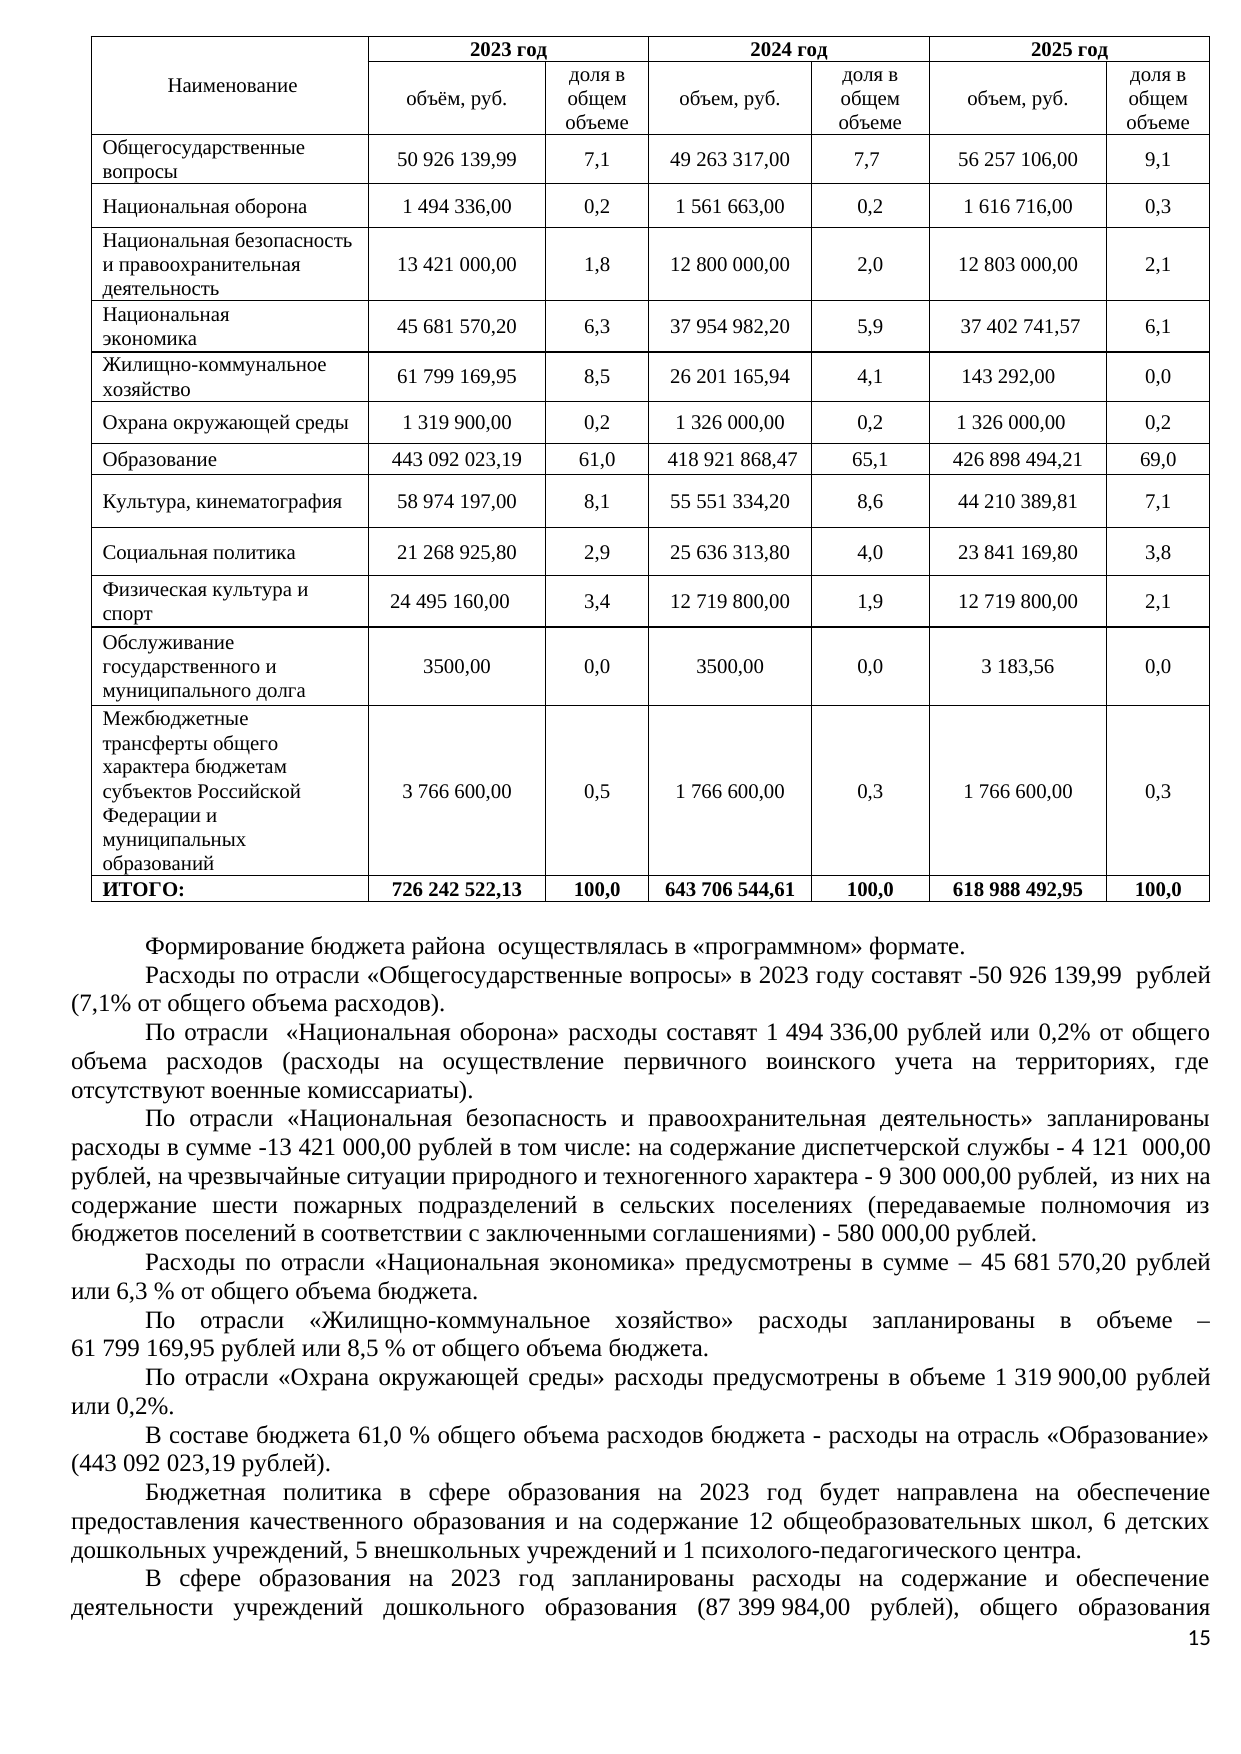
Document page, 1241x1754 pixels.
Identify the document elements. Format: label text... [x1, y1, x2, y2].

table_cell 3,8 [1107, 528, 1209, 575]
table_cell 58 974 197,00 [369, 475, 545, 527]
table_cell 443 092 023,19 [369, 444, 545, 474]
table_cell Национальная безопасность и правоохранительная деятельность [92, 228, 368, 300]
table_cell 8,6 [812, 475, 929, 527]
text По отрасли «Охрана окружающей среды» расходы предусмотрены в объеме 1 319 900,00 рублей или 0,2%. [71, 1362, 1211, 1420]
table_cell 143 292,00 [930, 353, 1106, 401]
table_cell 44 210 389,81 [930, 475, 1106, 527]
table_cell 4,1 [812, 353, 929, 401]
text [71, 1563, 1211, 1621]
table_cell 21 268 925,80 [369, 528, 545, 575]
table_cell 1 319 900,00 [369, 402, 545, 442]
table_cell 0,2 [1107, 402, 1209, 442]
text В составе бюджета 61,0 % общего объема расходов бюджета - расходы на отрасль «Образование» (443 092 023,19 рублей). [71, 1420, 1211, 1477]
table_cell Социальная политика [92, 528, 368, 575]
table_header 2024 год [649, 37, 929, 61]
table_cell 8,5 [546, 353, 648, 401]
table_cell 65,1 [812, 444, 929, 474]
table_cell 55 551 334,20 [649, 475, 811, 527]
table_cell 1 766 600,00 [930, 706, 1106, 875]
table_header 2023 год [369, 37, 648, 61]
text Бюджетная политика в сфере образования на 2023 год будет направлена на обеспечение предоставления качественного образования и на содержание 12 общеобразовательных школ, 6 детских дошкольных учреждений, 5 внешкольных учреждений и 1 психолого-педагогического центра. [71, 1477, 1211, 1563]
table_cell Обслуживание государственного и муниципального долга [92, 628, 368, 705]
table_cell доля в общем объеме [812, 62, 929, 134]
table_cell Национальная оборона [92, 184, 368, 227]
text По отрасли «Национальная оборона» расходы составят 1 494 336,00 рублей или 0,2% от общего объема расходов (расходы на осуществление первичного воинского учета на территориях, где отсутствуют военные комиссариаты). [71, 1017, 1211, 1103]
table_cell 0,0 [546, 628, 648, 705]
table_cell 1 561 663,00 [649, 184, 811, 227]
table_cell Межбюджетные трансферты общего характера бюджетам субъектов Российской Федерации и муниципальных образований [92, 706, 368, 875]
table_cell 61,0 [546, 444, 648, 474]
table_cell 0,2 [546, 184, 648, 227]
table_cell 37 402 741,57 [930, 301, 1106, 351]
table_cell 3500,00 [649, 628, 811, 705]
table_cell 24 495 160,00 [369, 576, 545, 626]
table_cell 12 719 800,00 [649, 576, 811, 626]
table_cell 8,1 [546, 475, 648, 527]
table_cell 12 800 000,00 [649, 228, 811, 300]
table_cell 56 257 106,00 [930, 135, 1106, 183]
table_cell 7,1 [1107, 475, 1209, 527]
table_cell 2,9 [546, 528, 648, 575]
table_cell 1 616 716,00 [930, 184, 1106, 227]
table_cell 12 803 000,00 [930, 228, 1106, 300]
table_cell Общегосударственные вопросы [92, 135, 368, 183]
table_cell 726 242 522,13 [369, 876, 545, 901]
table_cell 49 263 317,00 [649, 135, 811, 183]
table_cell 3500,00 [369, 628, 545, 705]
table_cell 12 719 800,00 [930, 576, 1106, 626]
table_cell 0,0 [1107, 628, 1209, 705]
text По отрасли «Жилищно-коммунальное хозяйство» расходы запланированы в объеме – 61 799 169,95 рублей или 8,5 % от общего объема бюджета. [71, 1305, 1211, 1362]
table_cell 3 183,56 [930, 628, 1106, 705]
table_cell 100,0 [546, 876, 648, 901]
table_cell Охрана окружающей среды [92, 402, 368, 442]
table_cell 23 841 169,80 [930, 528, 1106, 575]
table_cell доля в общем объеме [1107, 62, 1209, 134]
table_cell 61 799 169,95 [369, 353, 545, 401]
table_cell ИТОГО: [92, 876, 368, 901]
table_cell 100,0 [1107, 876, 1209, 901]
table_cell 3,4 [546, 576, 648, 626]
text Расходы по отрасли «Общегосударственные вопросы» в 2023 году составят -50 926 139,99 рублей (7,1% от общего объема расходов). [71, 960, 1211, 1017]
text Расходы по отрасли «Национальная экономика» предусмотрены в сумме – 45 681 570,20 рублей или 6,3 % от общего объема бюджета. [71, 1247, 1211, 1305]
table_cell 13 421 000,00 [369, 228, 545, 300]
table_cell 0,3 [812, 706, 929, 875]
table_cell 1 494 336,00 [369, 184, 545, 227]
table_cell Образование [92, 444, 368, 474]
table_cell 0,3 [1107, 706, 1209, 875]
table_cell 5,9 [812, 301, 929, 351]
table_cell 45 681 570,20 [369, 301, 545, 351]
table_cell 4,0 [812, 528, 929, 575]
table_cell объем, руб. [930, 62, 1106, 134]
table_cell 9,1 [1107, 135, 1209, 183]
table_cell 7,7 [812, 135, 929, 183]
table_cell доля в общем объеме [546, 62, 648, 134]
table_cell 25 636 313,80 [649, 528, 811, 575]
table_cell 618 988 492,95 [930, 876, 1106, 901]
table_cell 426 898 494,21 [930, 444, 1106, 474]
text По отрасли «Национальная безопасность и правоохранительная деятельность» запланированы расходы в сумме -13 421 000,00 рублей в том числе: на содержание диспетчерской службы - 4 121 000,00 рублей, на чрезвычайные ситуации природного и техногенного характера - 9 300 000,00 рублей, из них на содержание шести пожарных подразделений в сельских поселениях (передаваемые полномочия из бюджетов поселений в соответствии с заключенными соглашениями) - 580 000,00 рублей. [71, 1103, 1211, 1247]
table_cell 0,0 [812, 628, 929, 705]
table_cell 26 201 165,94 [649, 353, 811, 401]
table_cell 100,0 [812, 876, 929, 901]
table_cell 2,1 [1107, 228, 1209, 300]
table_cell объем, руб. [649, 62, 811, 134]
table_cell 3 766 600,00 [369, 706, 545, 875]
table_cell 69,0 [1107, 444, 1209, 474]
table_cell 1,9 [812, 576, 929, 626]
table_cell 1 766 600,00 [649, 706, 811, 875]
table_cell 0,2 [812, 402, 929, 442]
table_cell 0,3 [1107, 184, 1209, 227]
table_cell 643 706 544,61 [649, 876, 811, 901]
table_cell 7,1 [546, 135, 648, 183]
table_cell Культура, кинематография [92, 475, 368, 527]
table_cell 6,1 [1107, 301, 1209, 351]
table_cell Национальная экономика [92, 301, 368, 351]
table_cell объём, руб. [369, 62, 545, 134]
table_cell 37 954 982,20 [649, 301, 811, 351]
table_cell 0,2 [812, 184, 929, 227]
table_cell 418 921 868,47 [649, 444, 811, 474]
table_cell 0,0 [1107, 353, 1209, 401]
table_cell 2,0 [812, 228, 929, 300]
table_cell 1,8 [546, 228, 648, 300]
table_cell 0,2 [546, 402, 648, 442]
table_cell 1 326 000,00 [649, 402, 811, 442]
table_header Наименование [92, 37, 368, 134]
table_cell 1 326 000,00 [930, 402, 1106, 442]
table_cell 50 926 139,99 [369, 135, 545, 183]
text Формирование бюджета района осуществлялась в «программном» формате. [71, 931, 1211, 960]
table_cell Физическая культура и спорт [92, 576, 368, 626]
table_cell 0,5 [546, 706, 648, 875]
table_cell 6,3 [546, 301, 648, 351]
table_cell 2,1 [1107, 576, 1209, 626]
table_cell Жилищно-коммунальное хозяйство [92, 353, 368, 401]
table_header 2025 год [930, 37, 1209, 61]
